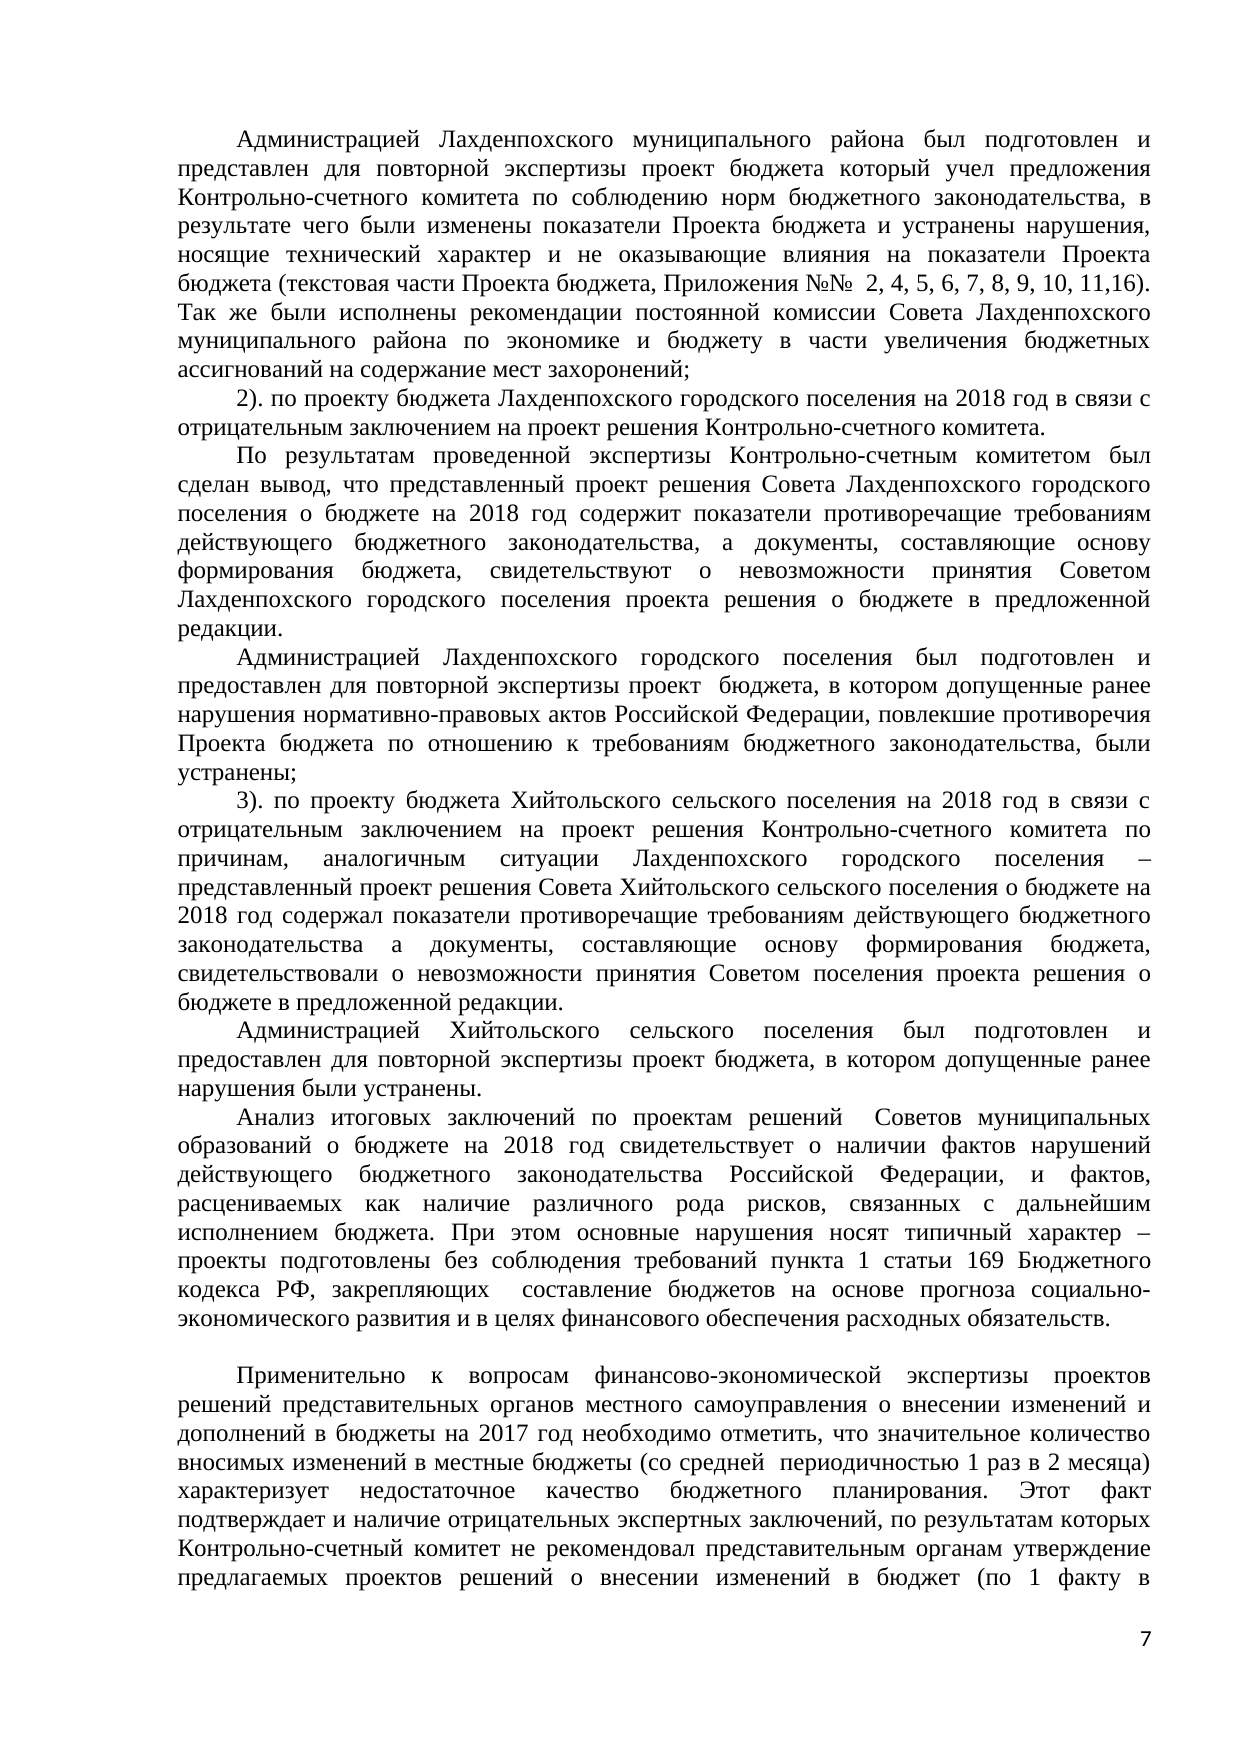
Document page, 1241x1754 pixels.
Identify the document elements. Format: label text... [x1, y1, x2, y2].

text 2). по проекту бюджета Лахденпохского городского поселения на 2018 год в связи с отрицательным заключением на проект решения Контрольно-счетного комитета. [177, 383, 1152, 440]
text Администрацией Лахденпохского муниципального района был подготовлен и представлен для повторной экспертизы проект бюджета который учел предложения Контрольно-счетного комитета по соблюдению норм бюджетного законодательства, в результате чего были изменены показатели Проекта бюджета и устранены нарушения, носящие технический характер и не оказывающие влияния на показатели Проекта бюджета (текстовая части Проекта бюджета, Приложения №№ 2, 4, 5, 6, 7, 8, 9, 10, 11,16). Так же были исполнены рекомендации постоянной комиссии Совета Лахденпохского муниципального района по экономике и бюджету в части увеличения бюджетных ассигнований на содержание мест захоронений; [177, 124, 1152, 383]
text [177, 1360, 1152, 1590]
text Администрацией Хийтольского сельского поселения был подготовлен и предоставлен для повторной экспертизы проект бюджета, в котором допущенные ранее нарушения были устранены. [177, 1015, 1152, 1102]
text По результатам проведенной экспертизы Контрольно-счетным комитетом был сделан вывод, что представленный проект решения Совета Лахденпохского городского поселения о бюджете на 2018 год содержит показатели противоречащие требованиям действующего бюджетного законодательства, а документы, составляющие основу формирования бюджета, свидетельствуют о невозможности принятия Советом Лахденпохского городского поселения проекта решения о бюджете в предложенной редакции. [177, 440, 1152, 642]
text 3). по проекту бюджета Хийтольского сельского поселения на 2018 год в связи с отрицательным заключением на проект решения Контрольно-счетного комитета по причинам, аналогичным ситуации Лахденпохского городского поселения – представленный проект решения Совета Хийтольского сельского поселения о бюджете на 2018 год содержал показатели противоречащие требованиям действующего бюджетного законодательства а документы, составляющие основу формирования бюджета, свидетельствовали о невозможности принятия Советом поселения проекта решения о бюджете в предложенной редакции. [177, 785, 1152, 1015]
text Администрацией Лахденпохского городского поселения был подготовлен и предоставлен для повторной экспертизы проект бюджета, в котором допущенные ранее нарушения нормативно-правовых актов Российской Федерации, повлекшие противоречия Проекта бюджета по отношению к требованиям бюджетного законодательства, были устранены; [177, 642, 1152, 785]
text Анализ итоговых заключений по проектам решений Советов муниципальных образований о бюджете на 2018 год свидетельствует о наличии фактов нарушений действующего бюджетного законодательства Российской Федерации, и фактов, расцениваемых как наличие различного рода рисков, связанных с дальнейшим исполнением бюджета. При этом основные нарушения носят типичный характер – проекты подготовлены без соблюдения требований пункта 1 статьи 169 Бюджетного кодекса РФ, закрепляющих составление бюджетов на основе прогноза социально-экономического развития и в целях финансового обеспечения расходных обязательств. [177, 1102, 1152, 1332]
